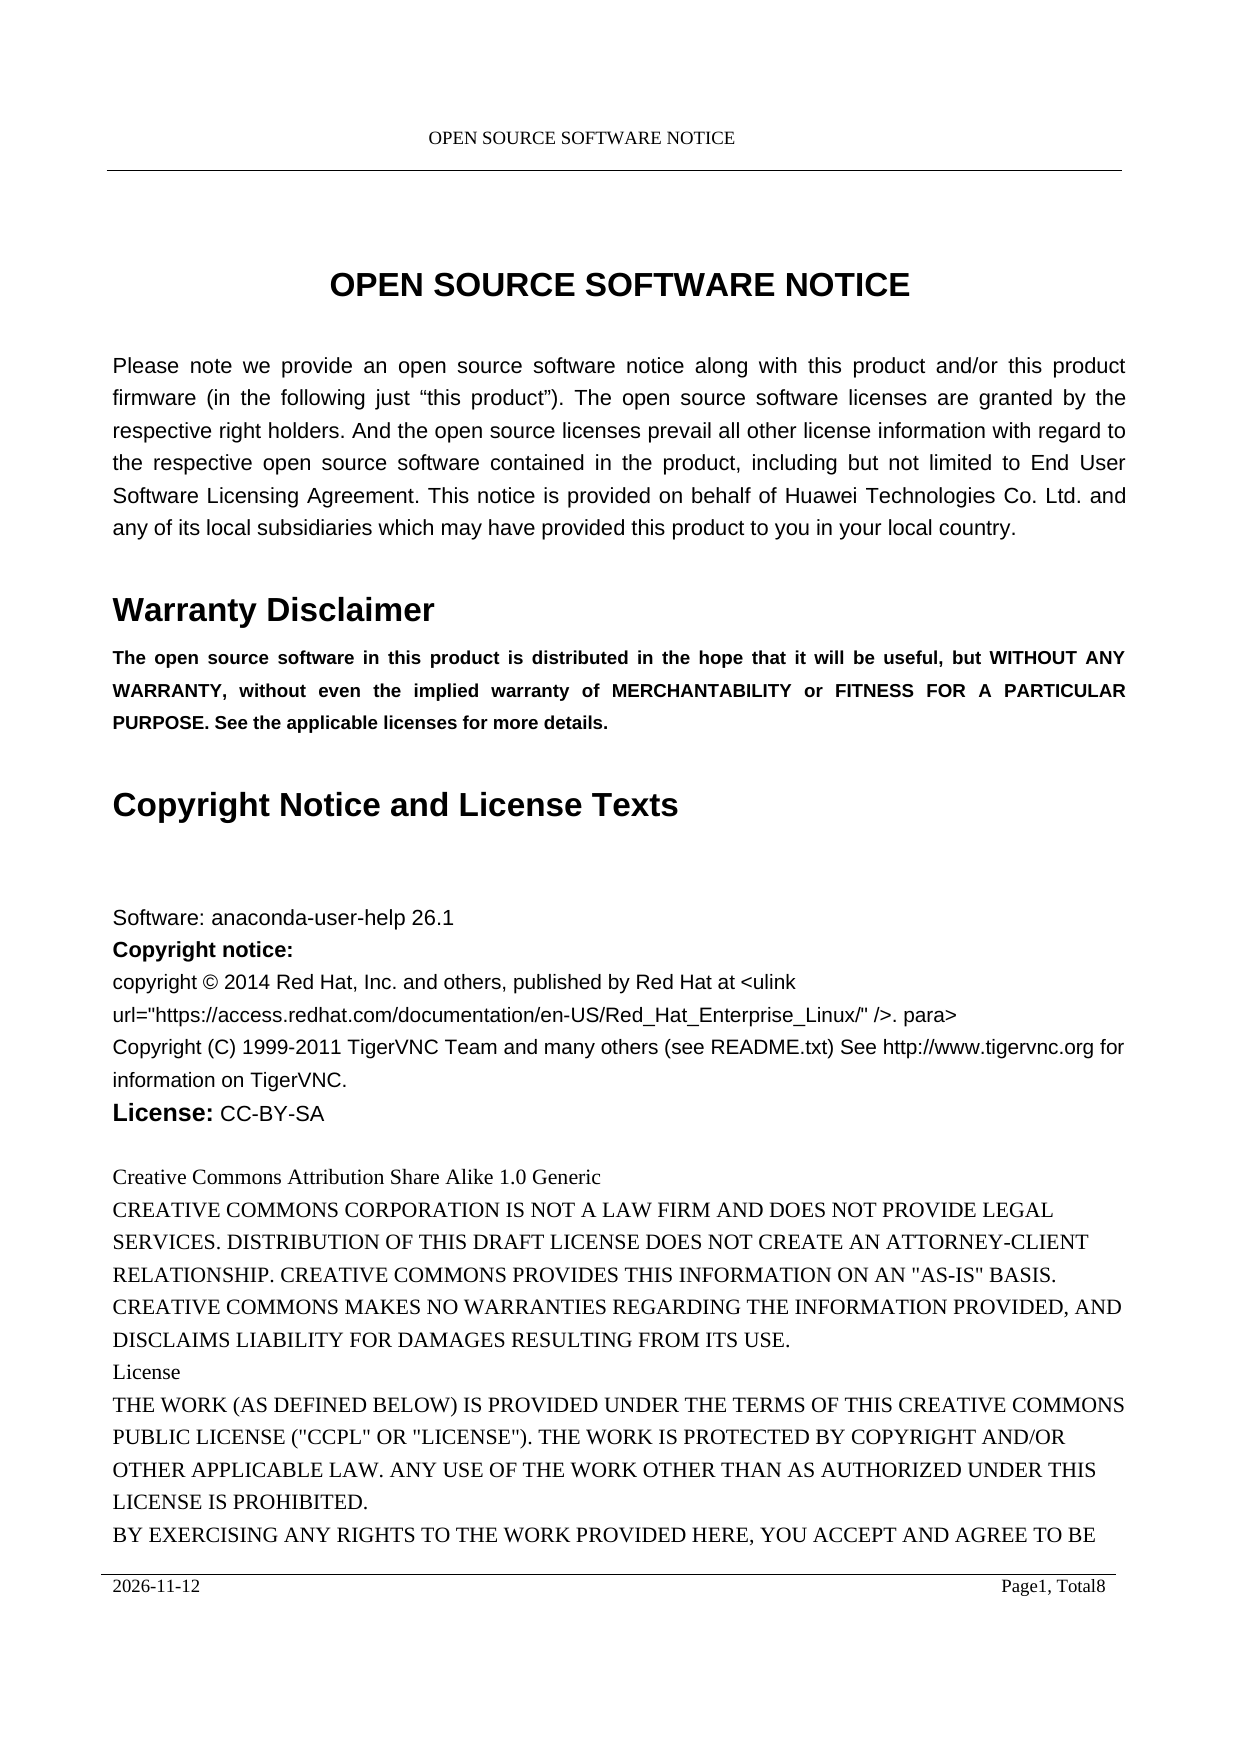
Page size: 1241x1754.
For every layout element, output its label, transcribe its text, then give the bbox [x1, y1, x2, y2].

text copyright © 2014 Red Hat, Inc. and others, published by Red Hat at <ulink url="https://access.redhat.com/documentation/en-US/Red_Hat_Enterprise_Linux/" />. para> [112, 966, 1128, 1031]
text Software: anaconda-user-help 26.1 [112, 901, 1128, 933]
text Copyright notice: [112, 933, 1128, 966]
text OPEN SOURCE SOFTWARE NOTICE [112, 251, 1128, 316]
text Warranty Disclaimer [112, 576, 1128, 641]
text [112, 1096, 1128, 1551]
text The open source software in this product is distributed in the hope that it will be useful, but WITHOUT ANY WARRANTY, without even the implied warranty of MERCHANTABILITY or FITNESS FOR A PARTICULAR PURPOSE. See the applicable licenses for more details. [112, 641, 1128, 739]
text Copyright Notice and License Texts [112, 771, 1128, 836]
text Copyright (C) 1999-2011 TigerVNC Team and many others (see README.txt) See http://www.tigervnc.org for information on TigerVNC. [112, 1031, 1128, 1096]
text Please note we provide an open source software notice along with this product and/or this product firmware (in the following just “this product”). The open source software licenses are granted by the respective right holders. And the open source licenses prevail all other license information with regard to the respective open source software contained in the product, including but not limited to End User Software Licensing Agreement. This notice is provided on behalf of Huawei Technologies Co. Ltd. and any of its local subsidiaries which may have provided this product to you in your local country. [112, 349, 1128, 544]
